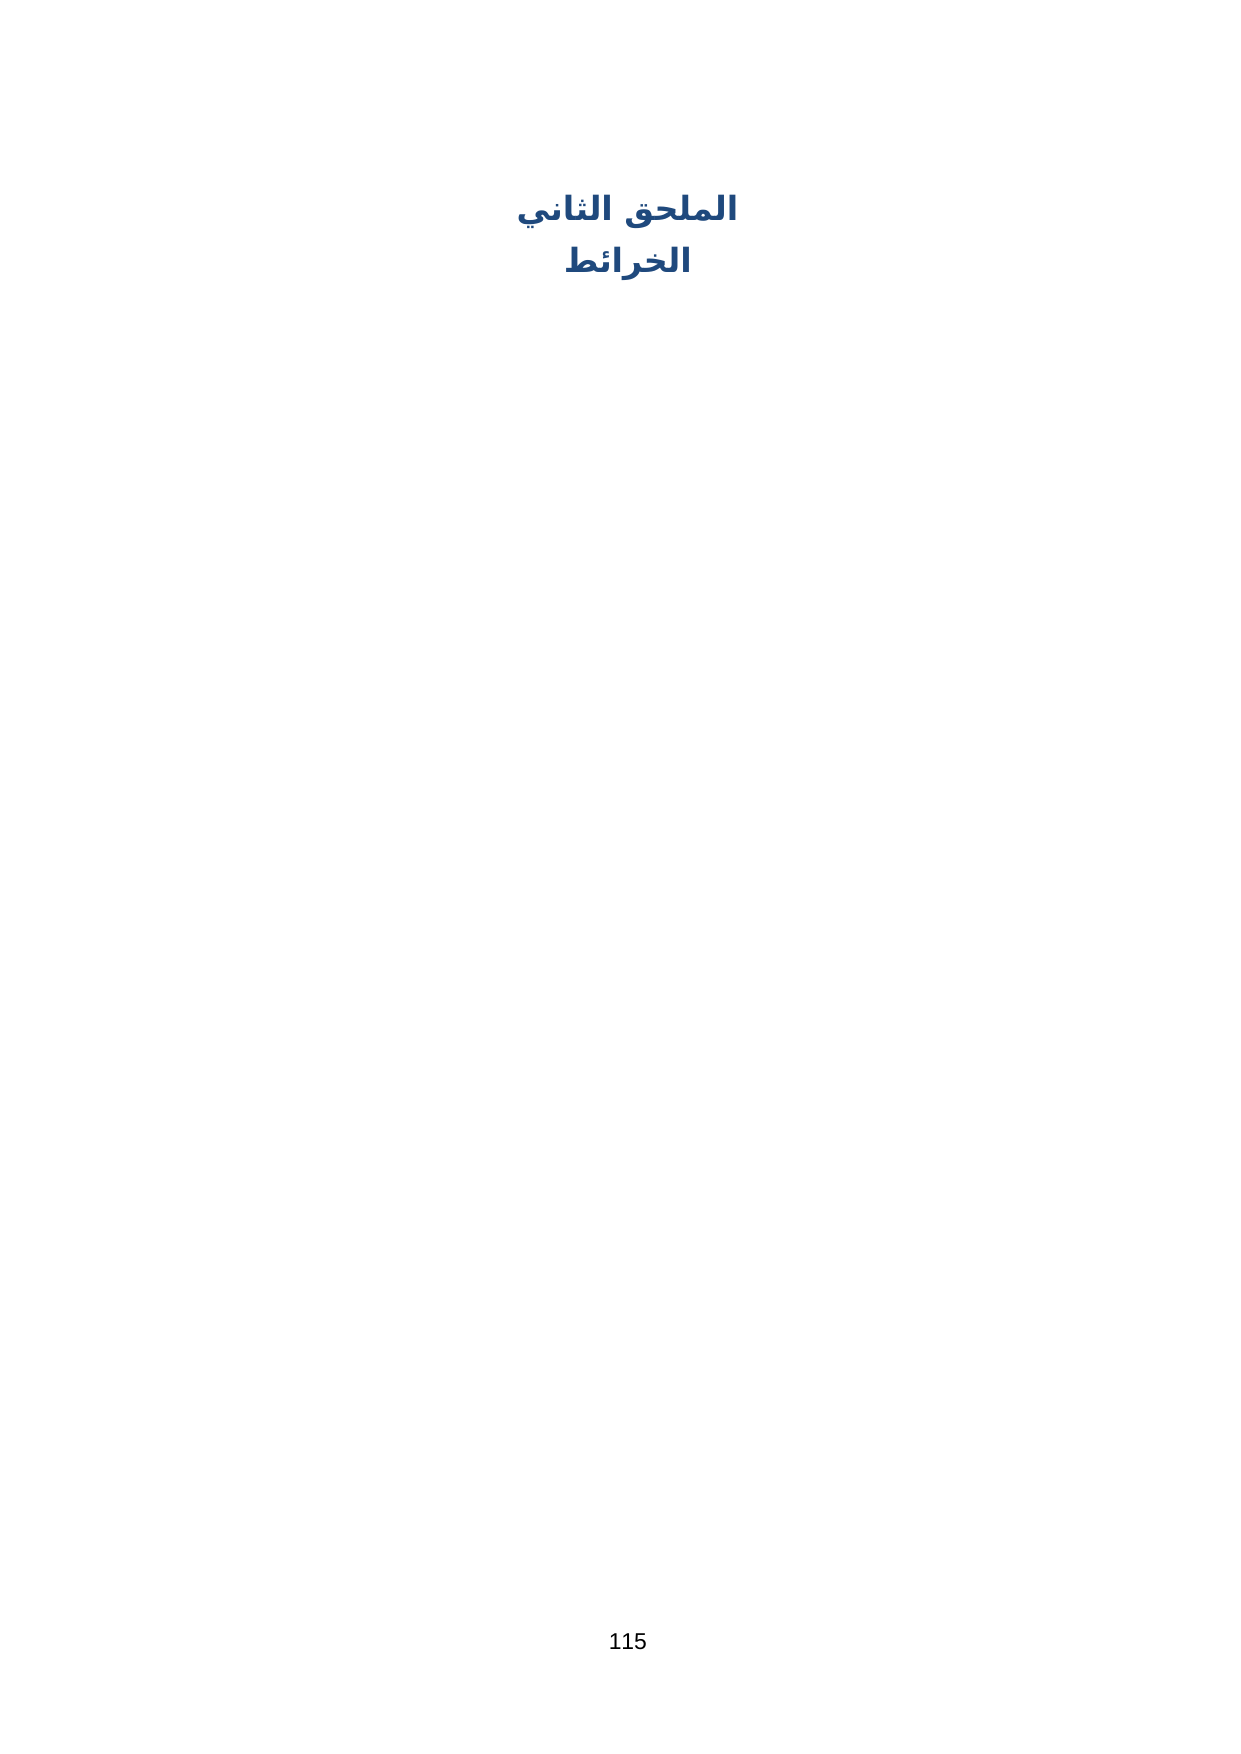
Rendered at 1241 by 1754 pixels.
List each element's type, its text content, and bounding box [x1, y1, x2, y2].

subtitle الملحق الثاني [222, 190, 1033, 228]
subtitle الخرائط [222, 241, 1033, 280]
